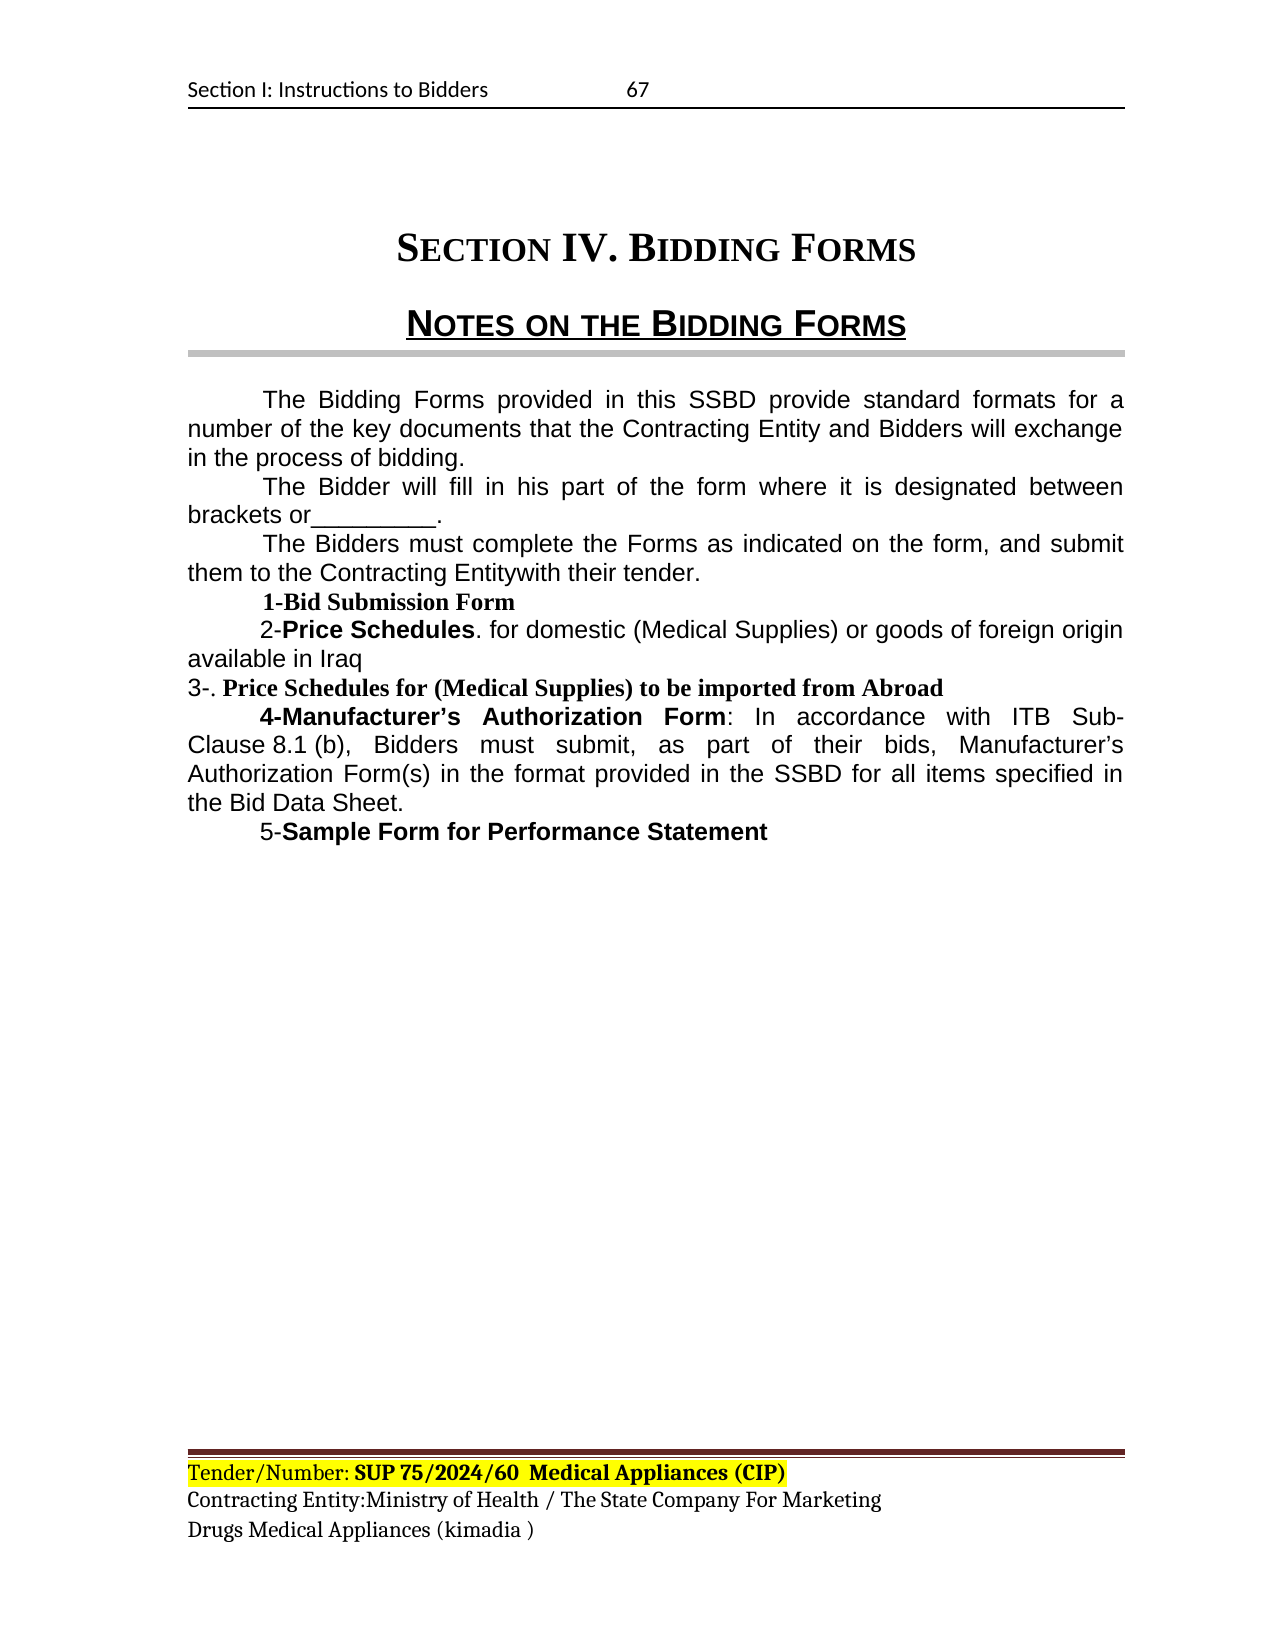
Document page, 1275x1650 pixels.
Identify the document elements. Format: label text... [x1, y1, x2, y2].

subtitle Notes on the Bidding Forms [187, 301, 1125, 357]
text 3-. Price Schedules for (Medical Supplies) to be imported from Abroad [187, 673, 1125, 702]
text The Bidder will fill in his part of the form where it is designated between brackets or_________. [187, 472, 1125, 529]
text 4-Manufacturer’s Authorization Form: In accordance with ITB Sub-Clause 8.1 (b), Bidders must submit, as part of their bids, Manufacturer’s Authorization Form(s) in the format provided in the SSBD for all items specified in the Bid Data Sheet. [187, 702, 1125, 817]
text 1-Bid Submission Form [187, 587, 1125, 615]
text The Bidding Forms provided in this SSBD provide standard formats for a number of the key documents that the Contracting Entity and Bidders will exchange in the process of bidding. [187, 385, 1125, 472]
text The Bidders must complete the Forms as indicated on the form, and submit them to the Contracting Entitywith their tender. [187, 529, 1125, 587]
text 5-Sample Form for Performance Statement [182, 817, 777, 846]
text 2-Price Schedules. for domestic (Medical Supplies) or goods of foreign origin available in Iraq [187, 615, 1125, 673]
subtitle Section IV. Bidding Forms [187, 223, 1125, 271]
